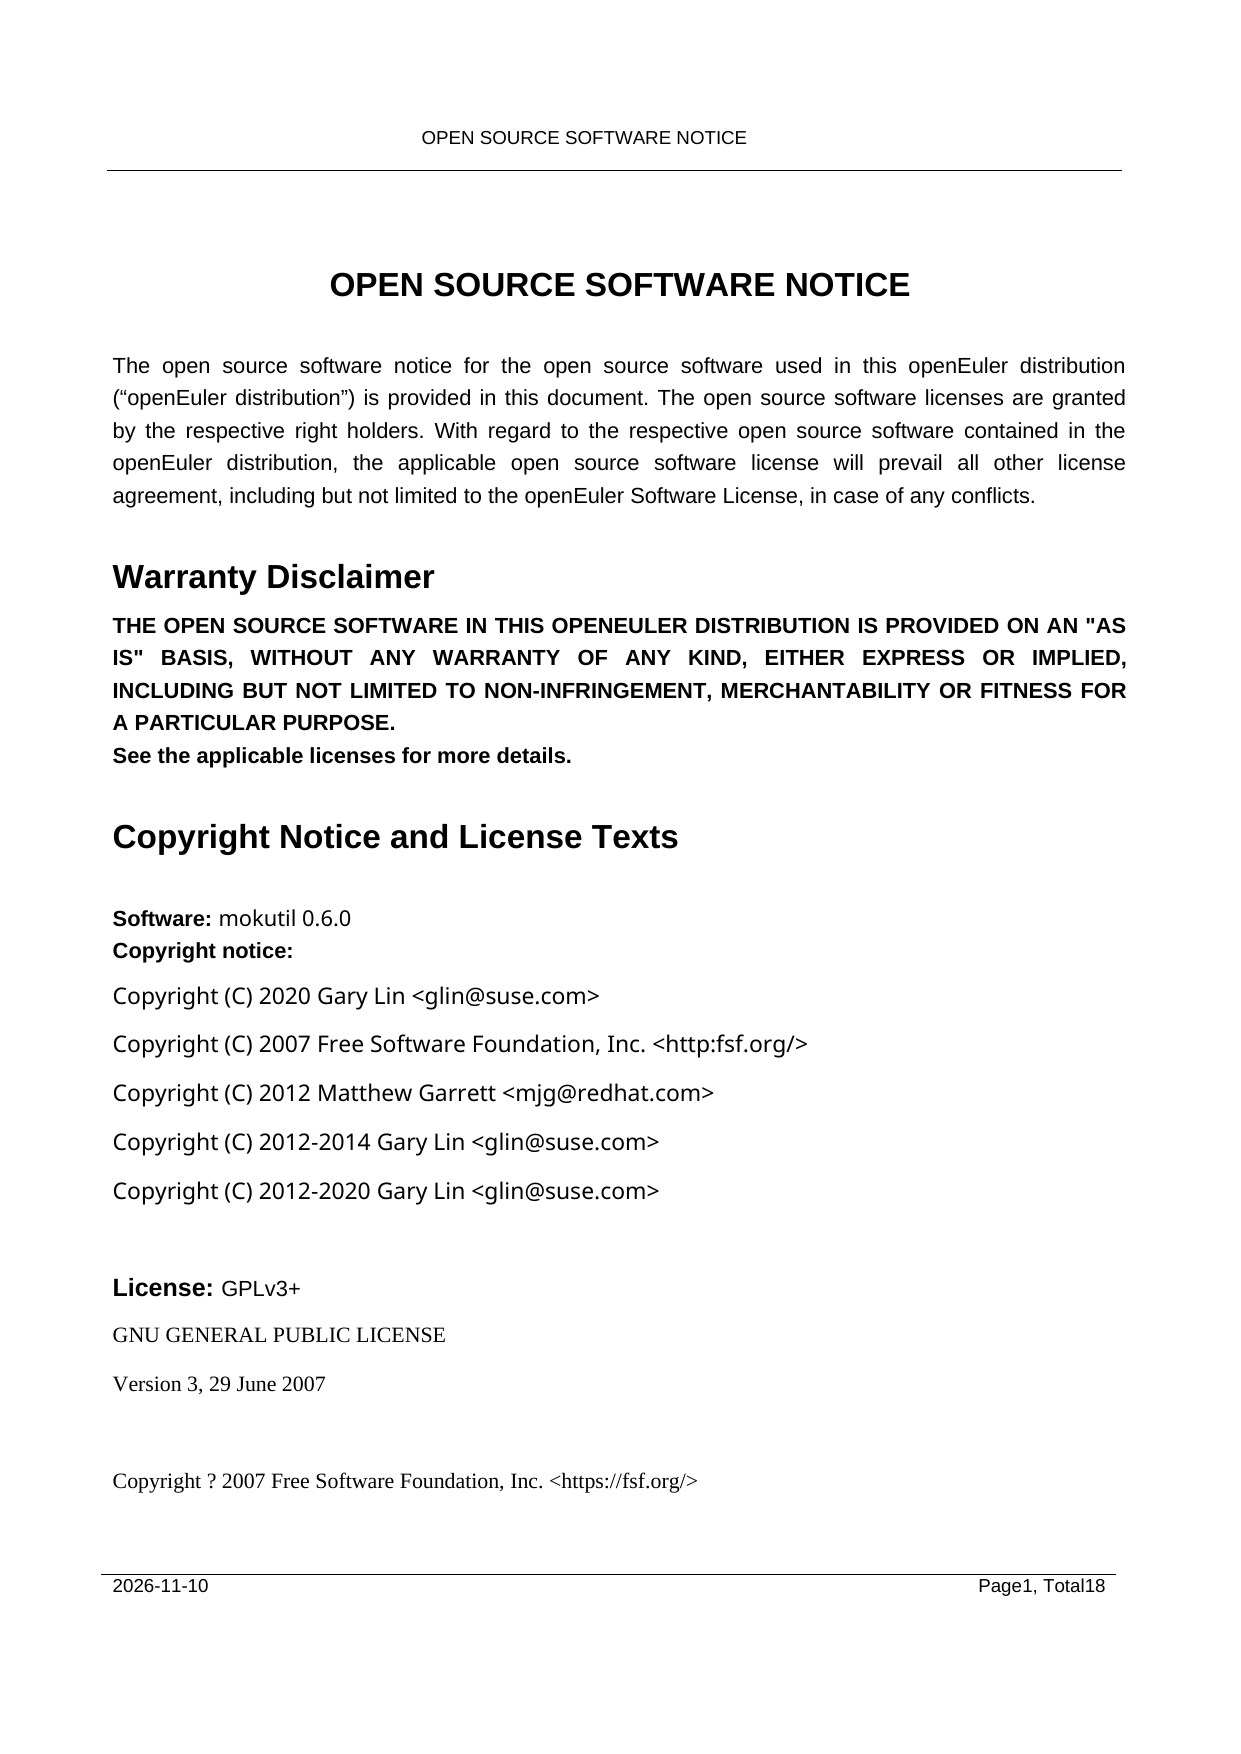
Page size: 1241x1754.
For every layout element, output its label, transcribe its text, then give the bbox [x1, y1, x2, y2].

text The open source software notice for the open source software used in this openEuler distribution (“openEuler distribution”) is provided in this document. The open source software licenses are granted by the respective right holders. With regard to the respective open source software contained in the openEuler distribution, the applicable open source software license will prevail all other license agreement, including but not limited to the openEuler Software License, in case of any conflicts. [112, 349, 1128, 511]
text Copyright Notice and License Texts [112, 804, 1128, 869]
text Copyright notice: [112, 934, 1128, 966]
text Copyright (C) 2020 Gary Lin <glin@suse.com> Copyright (C) 2007 Free Software Foundation, Inc. <http:fsf.org/> Copyright (C) 2012 Matthew Garrett <mjg@redhat.com> Copyright (C) 2012-2014 Gary Lin <glin@suse.com> Copyright (C) 2012-2020 Gary Lin <glin@suse.com> [112, 979, 1128, 1255]
text Software: mokutil 0.6.0 [112, 901, 1128, 934]
text License: GPLv3+ [112, 1272, 1128, 1304]
text OPEN SOURCE SOFTWARE NOTICE [112, 251, 1128, 316]
text Warranty Disclaimer [112, 544, 1128, 609]
text THE OPEN SOURCE SOFTWARE IN THIS OPENEULER DISTRIBUTION IS PROVIDED ON AN "AS IS" BASIS, WITHOUT ANY WARRANTY OF ANY KIND, EITHER EXPRESS OR IMPLIED, INCLUDING BUT NOT LIMITED TO NON-INFRINGEMENT, MERCHANTABILITY OR FITNESS FOR A PARTICULAR PURPOSE. See the applicable licenses for more details. [112, 609, 1128, 771]
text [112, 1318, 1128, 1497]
